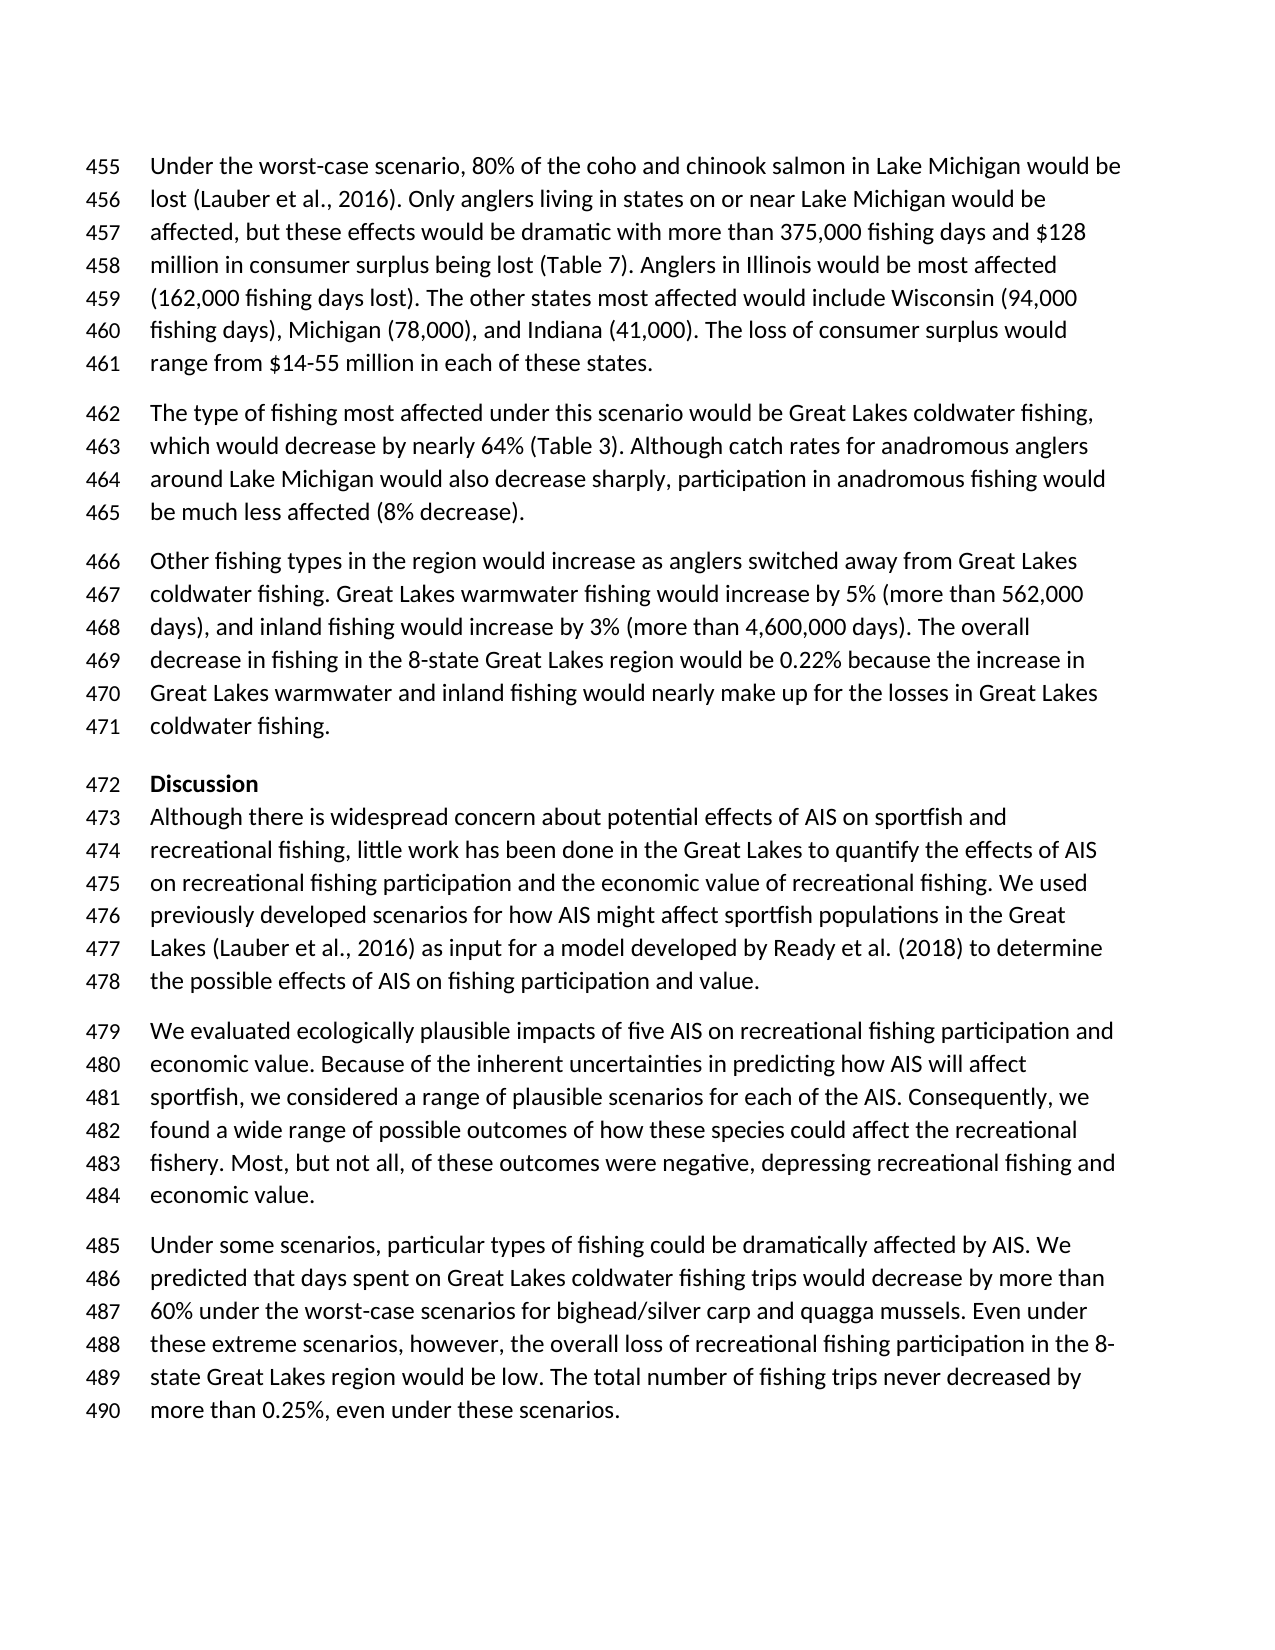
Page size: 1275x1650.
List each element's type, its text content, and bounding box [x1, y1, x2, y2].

text Under some scenarios, particular types of fishing could be dramatically affected by AIS. We predicted that days spent on Great Lakes coldwater fishing trips would decrease by more than 60% under the worst-case scenarios for bighead/silver carp and quagga mussels. Even under these extreme scenarios, however, the overall loss of recreational fishing participation in the 8-state Great Lakes region would be low. The total number of fishing trips never decreased by more than 0.25%, even under these scenarios. [150, 1229, 1125, 1424]
text We evaluated ecologically plausible impacts of five AIS on recreational fishing participation and economic value. Because of the inherent uncertainties in predicting how AIS will affect sportfish, we considered a range of plausible scenarios for each of the AIS. Consequently, we found a wide range of possible outcomes of how these species could affect the recreational fishery. Most, but not all, of these outcomes were negative, depressing recreational fishing and economic value. [150, 1015, 1125, 1210]
subtitle Discussion [150, 768, 1125, 798]
text The type of fishing most affected under this scenario would be Great Lakes coldwater fishing, which would decrease by nearly 64% (Table 3). Although catch rates for anadromous anglers around Lake Michigan would also decrease sharply, participation in anadromous fishing would be much less affected (8% decrease). [150, 397, 1125, 526]
text Other fishing types in the region would increase as anglers switched away from Great Lakes coldwater fishing. Great Lakes warmwater fishing would increase by 5% (more than 562,000 days), and inland fishing would increase by 3% (more than 4,600,000 days). The overall decrease in fishing in the 8-state Great Lakes region would be 0.22% because the increase in Great Lakes warmwater and inland fishing would nearly make up for the losses in Great Lakes coldwater fishing. [150, 545, 1125, 741]
text Although there is widespread concern about potential effects of AIS on sportfish and recreational fishing, little work has been done in the Great Lakes to quantify the effects of AIS on recreational fishing participation and the economic value of recreational fishing. We used previously developed scenarios for how AIS might affect sportfish populations in the Great Lakes (Lauber et al., 2016) as input for a model developed by Ready et al. (2018) to determine the possible effects of AIS on fishing participation and value. [150, 801, 1125, 996]
text Under the worst-case scenario, 80% of the coho and chinook salmon in Lake Michigan would be lost (Lauber et al., 2016). Only anglers living in states on or near Lake Michigan would be affected, but these effects would be dramatic with more than 375,000 fishing days and $128 million in consumer surplus being lost (Table 7). Anglers in Illinois would be most affected (162,000 fishing days lost). The other states most affected would include Wisconsin (94,000 fishing days), Michigan (78,000), and Indiana (41,000). The loss of consumer surplus would range from $14-55 million in each of these states. [150, 150, 1125, 378]
